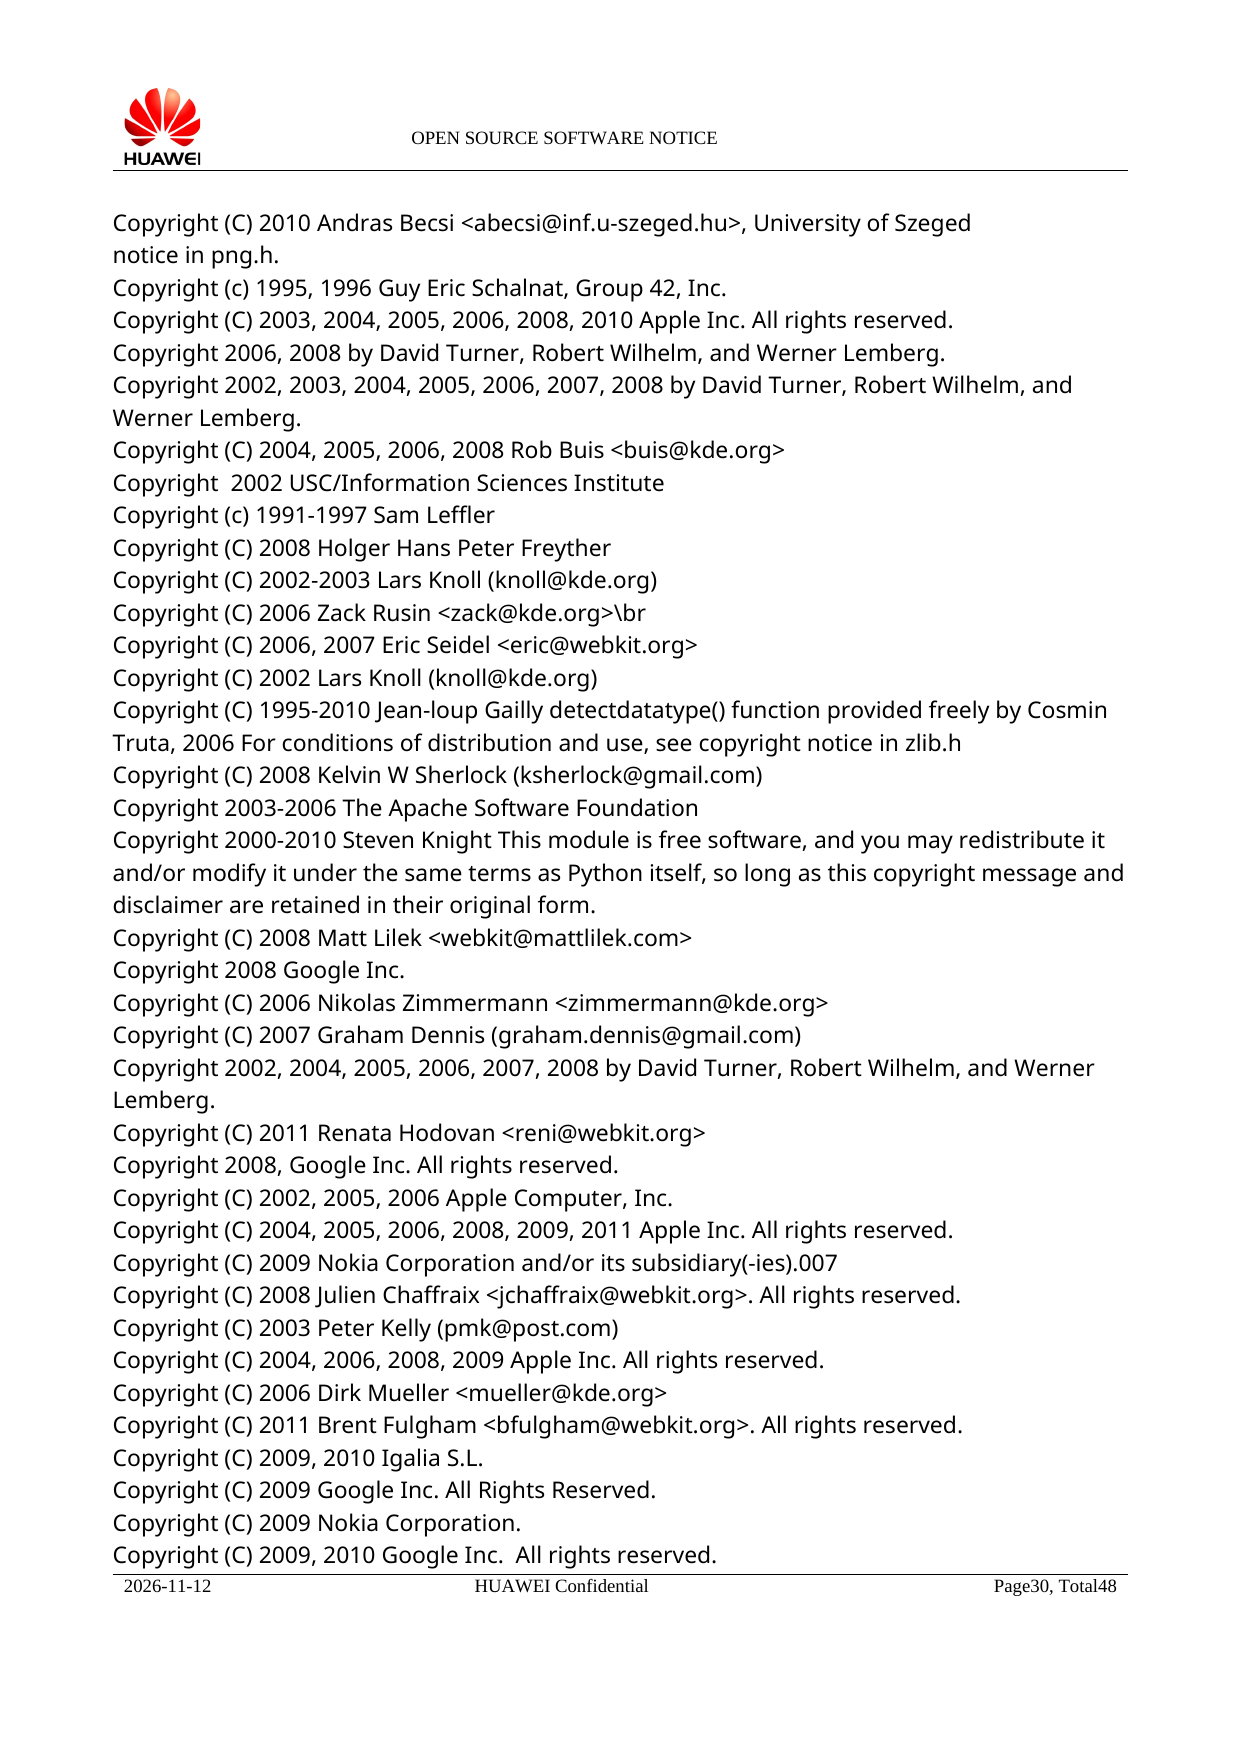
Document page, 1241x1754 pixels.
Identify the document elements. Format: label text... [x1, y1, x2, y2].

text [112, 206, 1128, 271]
picture [124, 88, 201, 165]
